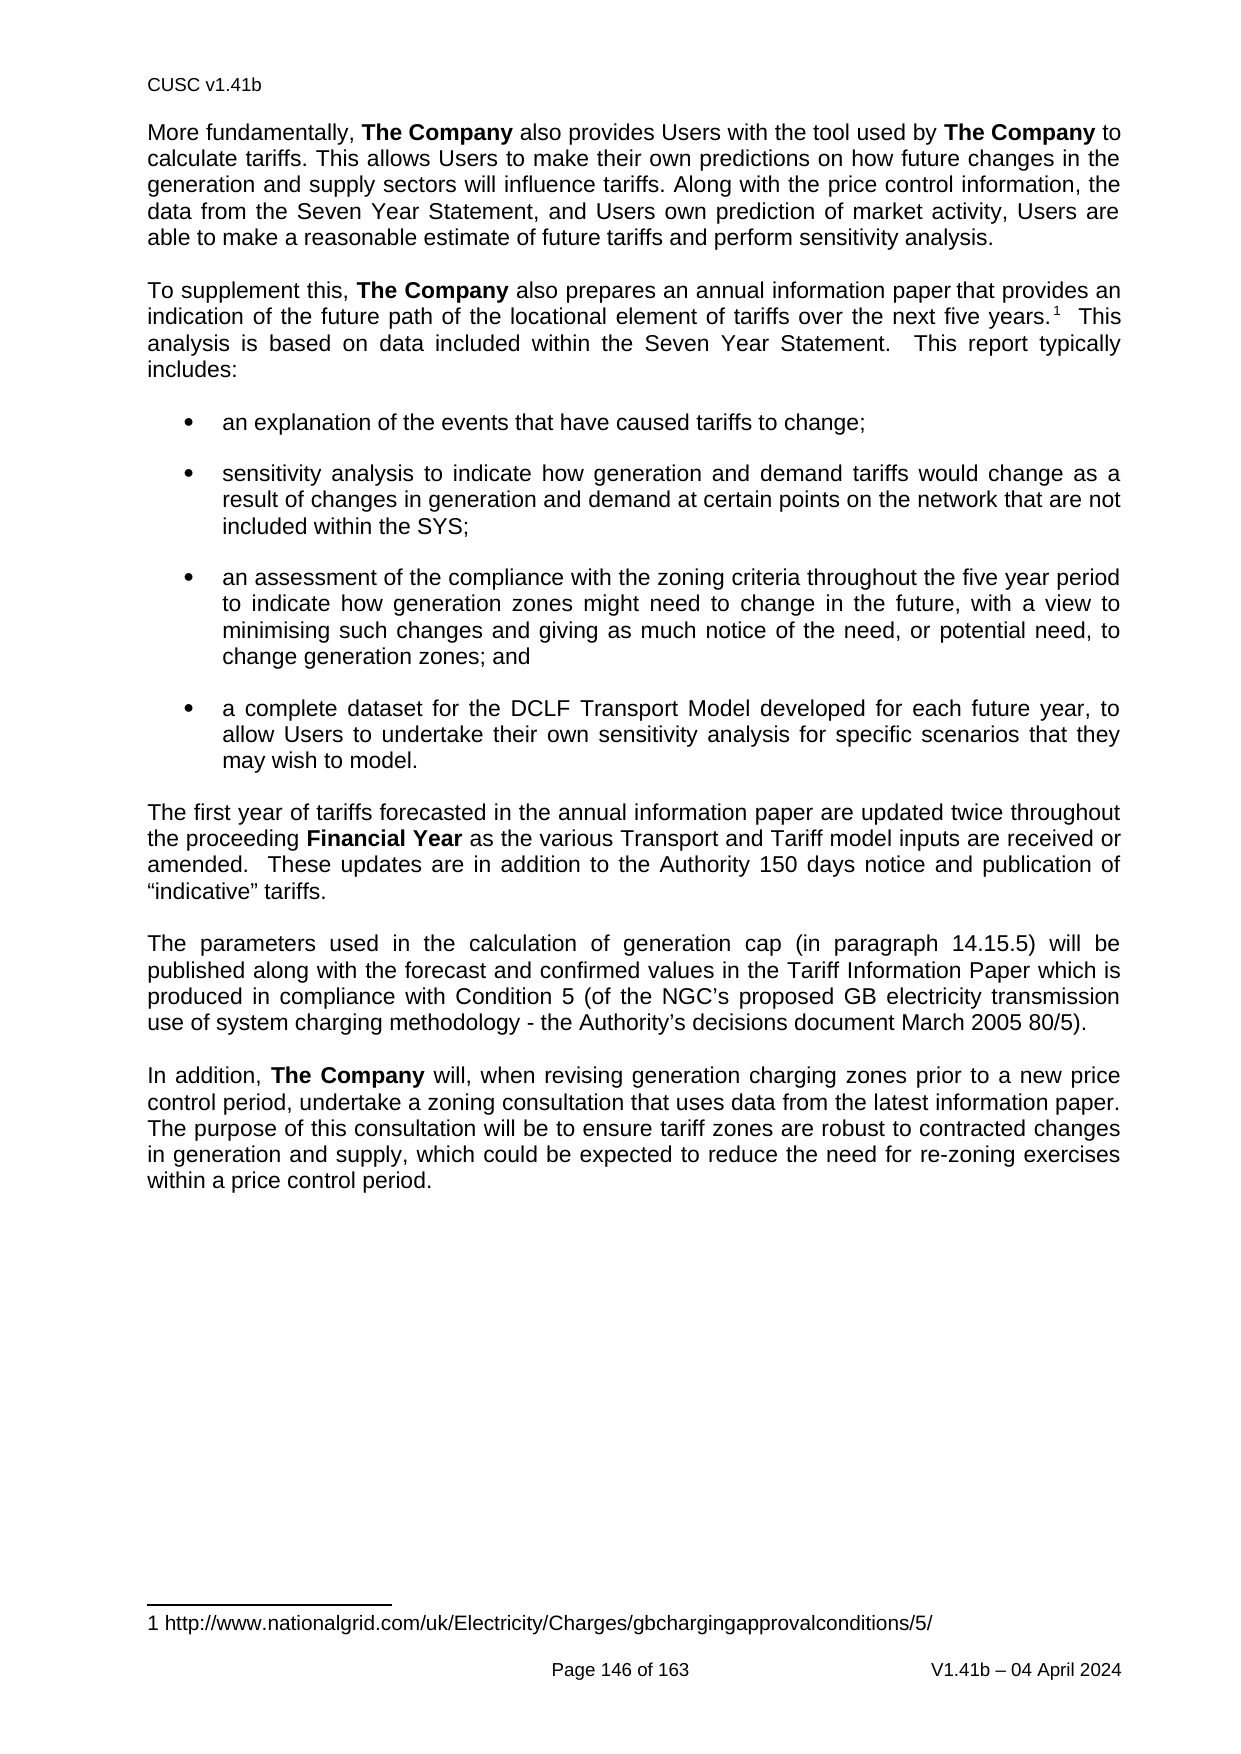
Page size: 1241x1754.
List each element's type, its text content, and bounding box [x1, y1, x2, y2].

list an assessment of the compliance with the zoning criteria throughout the five year period to indicate how generation zones might need to change in the future, with a view to minimising such changes and giving as much notice of the need, or potential need, to change generation zones; and [184, 564, 1121, 669]
list an explanation of the events that have caused tariffs to change; [184, 409, 1121, 435]
list a complete dataset for the DCLF Transport Model developed for each future year, to allow Users to undertake their own sensitivity analysis for specific scenarios that they may wish to model. [184, 694, 1121, 773]
text The parameters used in the calculation of generation cap (in paragraph 14.15.5) will be published along with the forecast and confirmed values in the Tariff Information Paper which is produced in compliance with Condition 5 (of the NGC’s proposed GB electricity transmission use of system charging methodology - the Authority’s decisions document March 2005 80/5). [147, 930, 1121, 1036]
list sensitivity analysis to indicate how generation and demand tariffs would change as a result of changes in generation and demand at certain points on the network that are not included within the SYS; [184, 460, 1121, 539]
text In addition, The Company will, when revising generation charging zones prior to a new price control period, undertake a zoning consultation that uses data from the latest information paper. The purpose of this consultation will be to ensure tariff zones are robust to contracted changes in generation and supply, which could be expected to reduce the need for re-zoning exercises within a price control period. [147, 1062, 1121, 1194]
text More fundamentally, The Company also provides Users with the tool used by The Company to calculate tariffs. This allows Users to make their own predictions on how future changes in the generation and supply sectors will influence tariffs. Along with the price control information, the data from the Seven Year Statement, and Users own prediction of market activity, Users are able to make a reasonable estimate of future tariffs and perform sensitivity analysis. [147, 119, 1121, 251]
text The first year of tariffs forecasted in the annual information paper are updated twice throughout the proceeding Financial Year as the various Transport and Tariff model inputs are received or amended. These updates are in addition to the Authority 150 days notice and publication of “indicative” tariffs. [147, 798, 1121, 904]
text To supplement this, The Company also prepares an annual information paper that provides an indication of the future path of the locational element of tariffs over the next five years. This analysis is based on data included within the Seven Year Statement. This report typically includes: [147, 277, 1121, 382]
